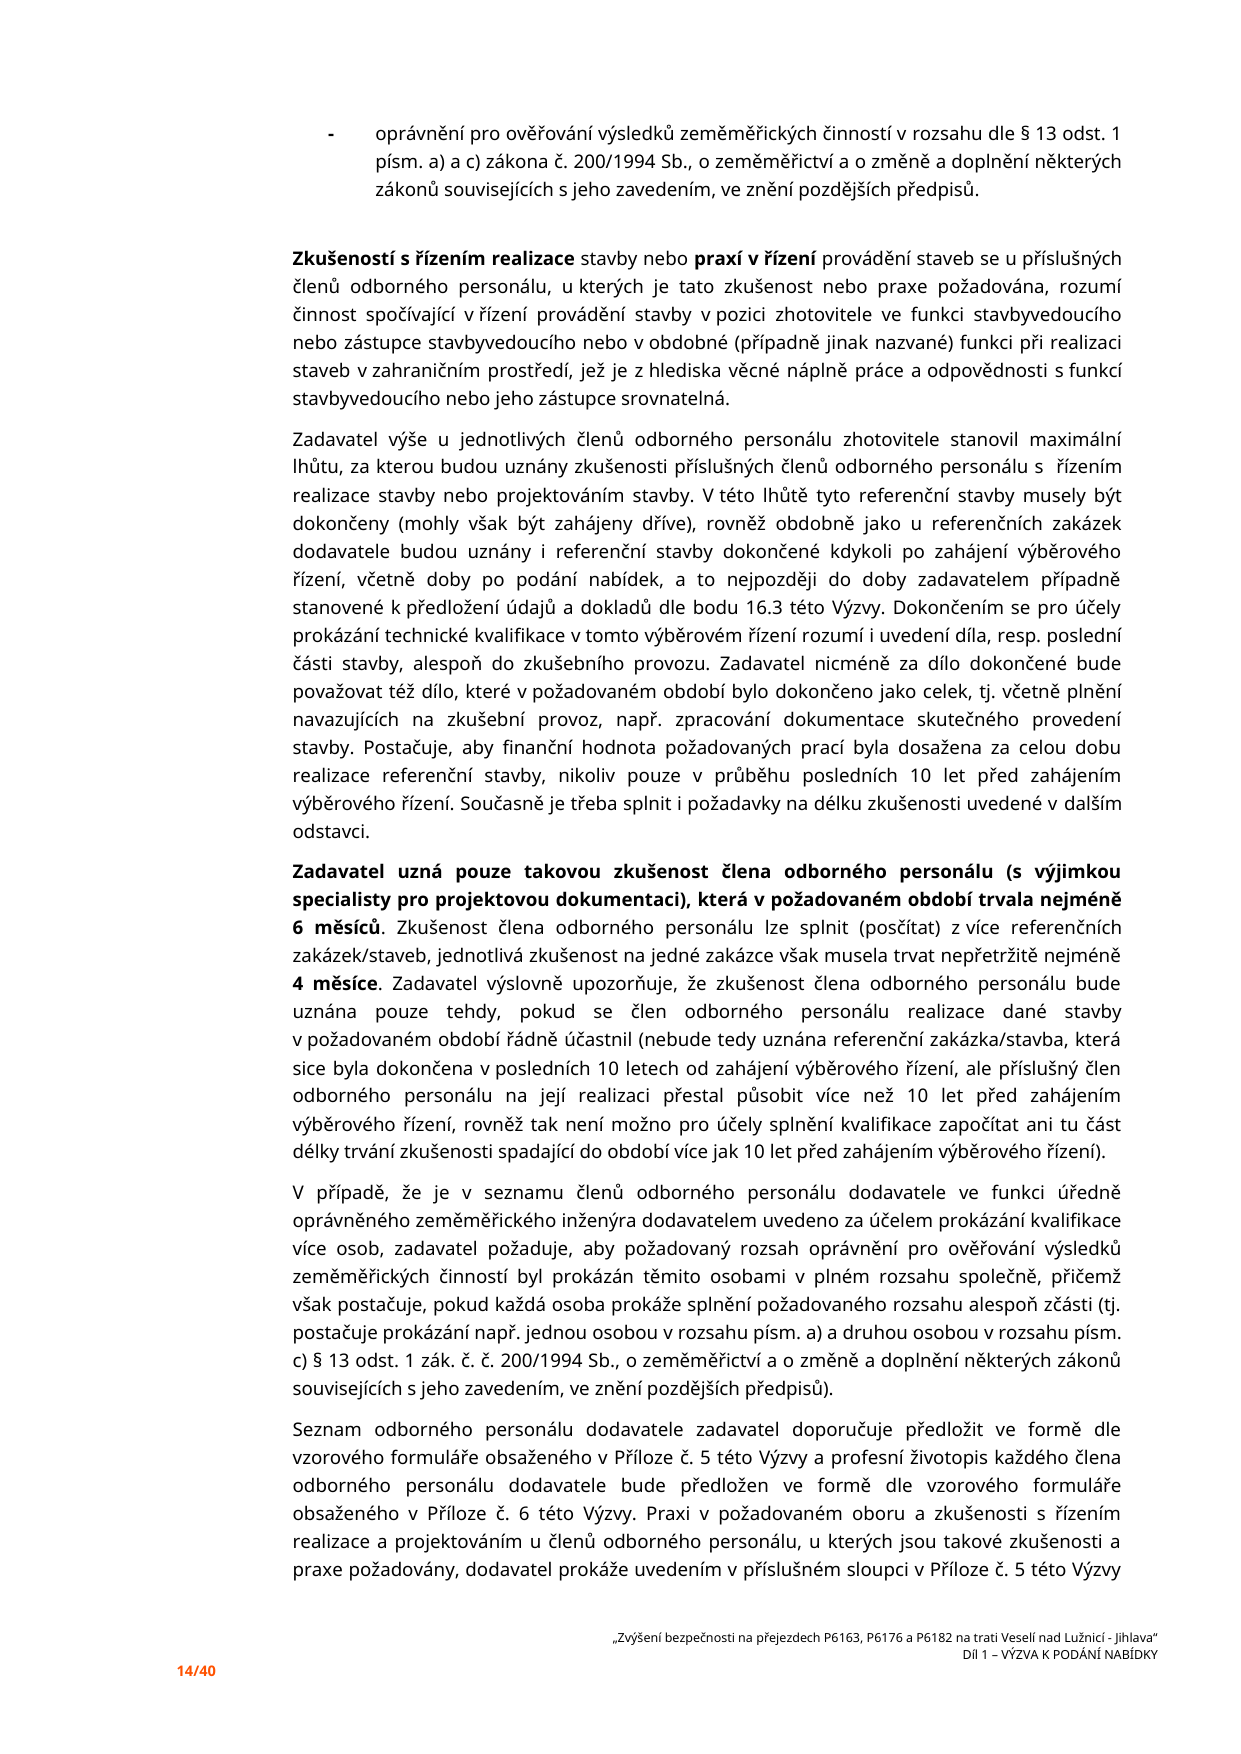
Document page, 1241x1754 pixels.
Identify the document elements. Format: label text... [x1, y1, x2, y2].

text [292, 1416, 1122, 1582]
text oprávnění pro ověřování výsledků zeměměřických činností v rozsahu dle § 13 odst. 1 písm. a) a c) zákona č. 200/1994 Sb., o zeměměřictví a o změně a doplnění některých zákonů souvisejících s jeho zavedením, ve znění pozdějších předpisů. [328, 121, 1122, 202]
text V případě, že je v seznamu členů odborného personálu dodavatele ve funkci úředně oprávněného zeměměřického inženýra dodavatelem uvedeno za účelem prokázání kvalifikace více osob, zadavatel požaduje, aby požadovaný rozsah oprávnění pro ověřování výsledků zeměměřických činností byl prokázán těmito osobami v plném rozsahu společně, přičemž však postačuje, pokud každá osoba prokáže splnění požadovaného rozsahu alespoň zčásti (tj. postačuje prokázání např. jednou osobou v rozsahu písm. a) a druhou osobou v rozsahu písm. c) § 13 odst. 1 zák. č. č. 200/1994 Sb., o zeměměřictví a o změně a doplnění některých zákonů souvisejících s jeho zavedením, ve znění pozdějších předpisů). [292, 1179, 1122, 1401]
text Zkušeností s řízením realizace stavby nebo praxí v řízení provádění staveb se u příslušných členů odborného personálu, u kterých je tato zkušenost nebo praxe požadována, rozumí činnost spočívající v řízení provádění stavby v pozici zhotovitele ve funkci stavbyvedoucího nebo zástupce stavbyvedoucího nebo v obdobné (případně jinak nazvané) funkci při realizaci staveb v zahraničním prostředí, jež je z hlediska věcné náplně práce a odpovědnosti s funkcí stavbyvedoucího nebo jeho zástupce srovnatelná. [292, 245, 1122, 411]
text Zadavatel uzná pouze takovou zkušenost člena odborného personálu (s výjimkou specialisty pro projektovou dokumentaci), která v požadovaném období trvala nejméně 6 měsíců. Zkušenost člena odborného personálu lze splnit (posčítat) z více referenčních zakázek/staveb, jednotlivá zkušenost na jedné zakázce však musela trvat nepřetržitě nejméně 4 měsíce. Zadavatel výslovně upozorňuje, že zkušenost člena odborného personálu bude uznána pouze tehdy, pokud se člen odborného personálu realizace dané stavby v požadovaném období řádně účastnil (nebude tedy uznána referenční zakázka/stavba, která sice byla dokončena v posledních 10 letech od zahájení výběrového řízení, ale příslušný člen odborného personálu na její realizaci přestal působit více než 10 let před zahájením výběrového řízení, rovněž tak není možno pro účely splnění kvalifikace započítat ani tu část délky trvání zkušenosti spadající do období více jak 10 let před zahájením výběrového řízení). [292, 859, 1122, 1164]
text Zadavatel výše u jednotlivých členů odborného personálu zhotovitele stanovil maximální lhůtu, za kterou budou uznány zkušenosti příslušných členů odborného personálu s řízením realizace stavby nebo projektováním stavby. V této lhůtě tyto referenční stavby musely být dokončeny (mohly však být zahájeny dříve), rovněž obdobně jako u referenčních zakázek dodavatele budou uznány i referenční stavby dokončené kdykoli po zahájení výběrového řízení, včetně doby po podání nabídek, a to nejpozději do doby zadavatelem případně stanovené k předložení údajů a dokladů dle bodu 16.3 této Výzvy. Dokončením se pro účely prokázání technické kvalifikace v tomto výběrovém řízení rozumí i uvedení díla, resp. poslední části stavby, alespoň do zkušebního provozu. Zadavatel nicméně za dílo dokončené bude považovat též dílo, které v požadovaném období bylo dokončeno jako celek, tj. včetně plnění navazujících na zkušební provoz, např. zpracování dokumentace skutečného provedení stavby. Postačuje, aby finanční hodnota požadovaných prací byla dosažena za celou dobu realizace referenční stavby, nikoliv pouze v průběhu posledních 10 let před zahájením výběrového řízení. Současně je třeba splnit i požadavky na délku zkušenosti uvedené v dalším odstavci. [292, 426, 1122, 844]
